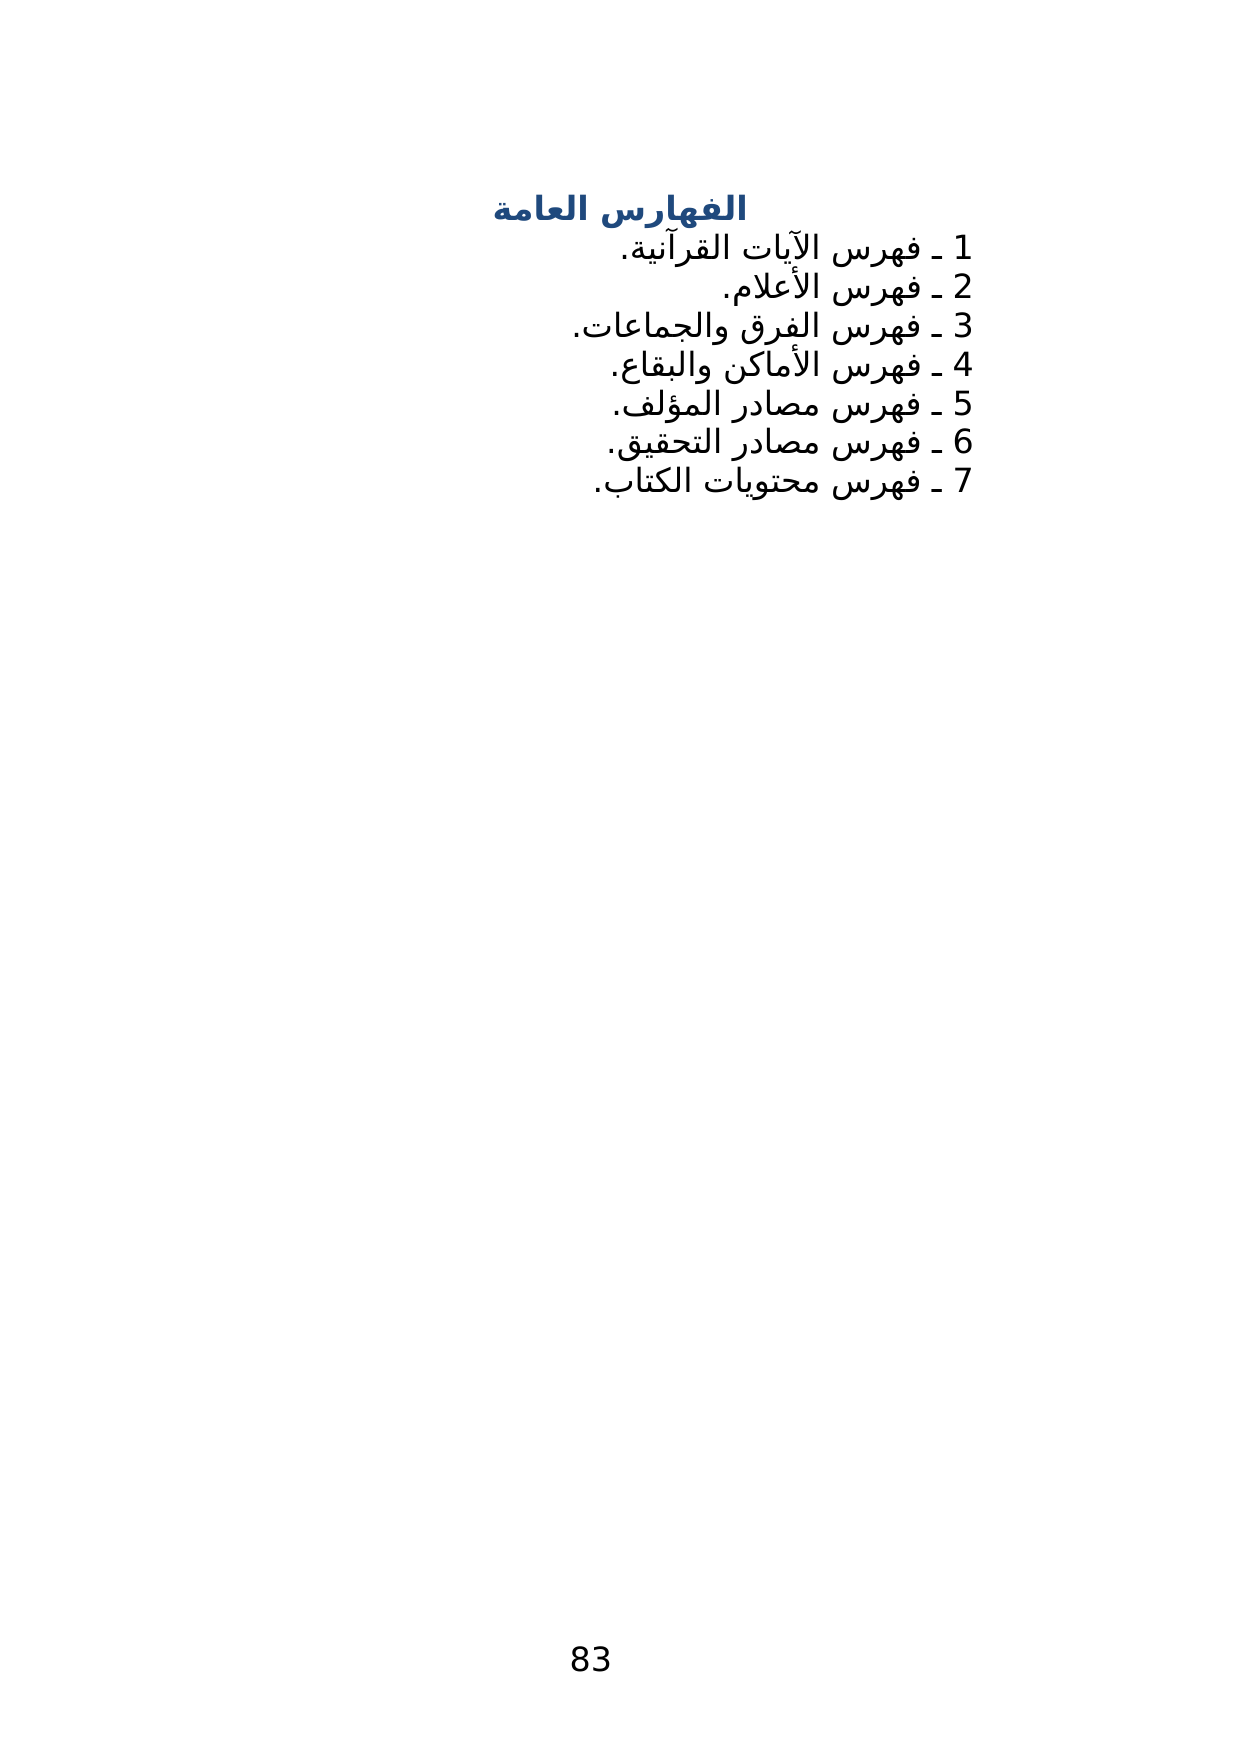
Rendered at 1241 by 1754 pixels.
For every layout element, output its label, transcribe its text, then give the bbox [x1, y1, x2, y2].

text 6 ـ فهرس مصادر التحقيق. [236, 423, 1004, 462]
subtitle الفهارس العامة [236, 190, 1004, 228]
text 2 ـ فهرس الأعلام. [236, 267, 1004, 306]
text 4 ـ فهرس الأماكن والبقاع. [236, 345, 1004, 384]
text 1 ـ فهرس الآيات القرآنية. [236, 228, 1004, 267]
text 7 ـ فهرس محتويات الكتاب. [236, 462, 1004, 501]
text 3 ـ فهرس الفرق والجماعات. [236, 306, 1004, 345]
text 5 ـ فهرس مصادر المؤلف. [236, 384, 1004, 423]
